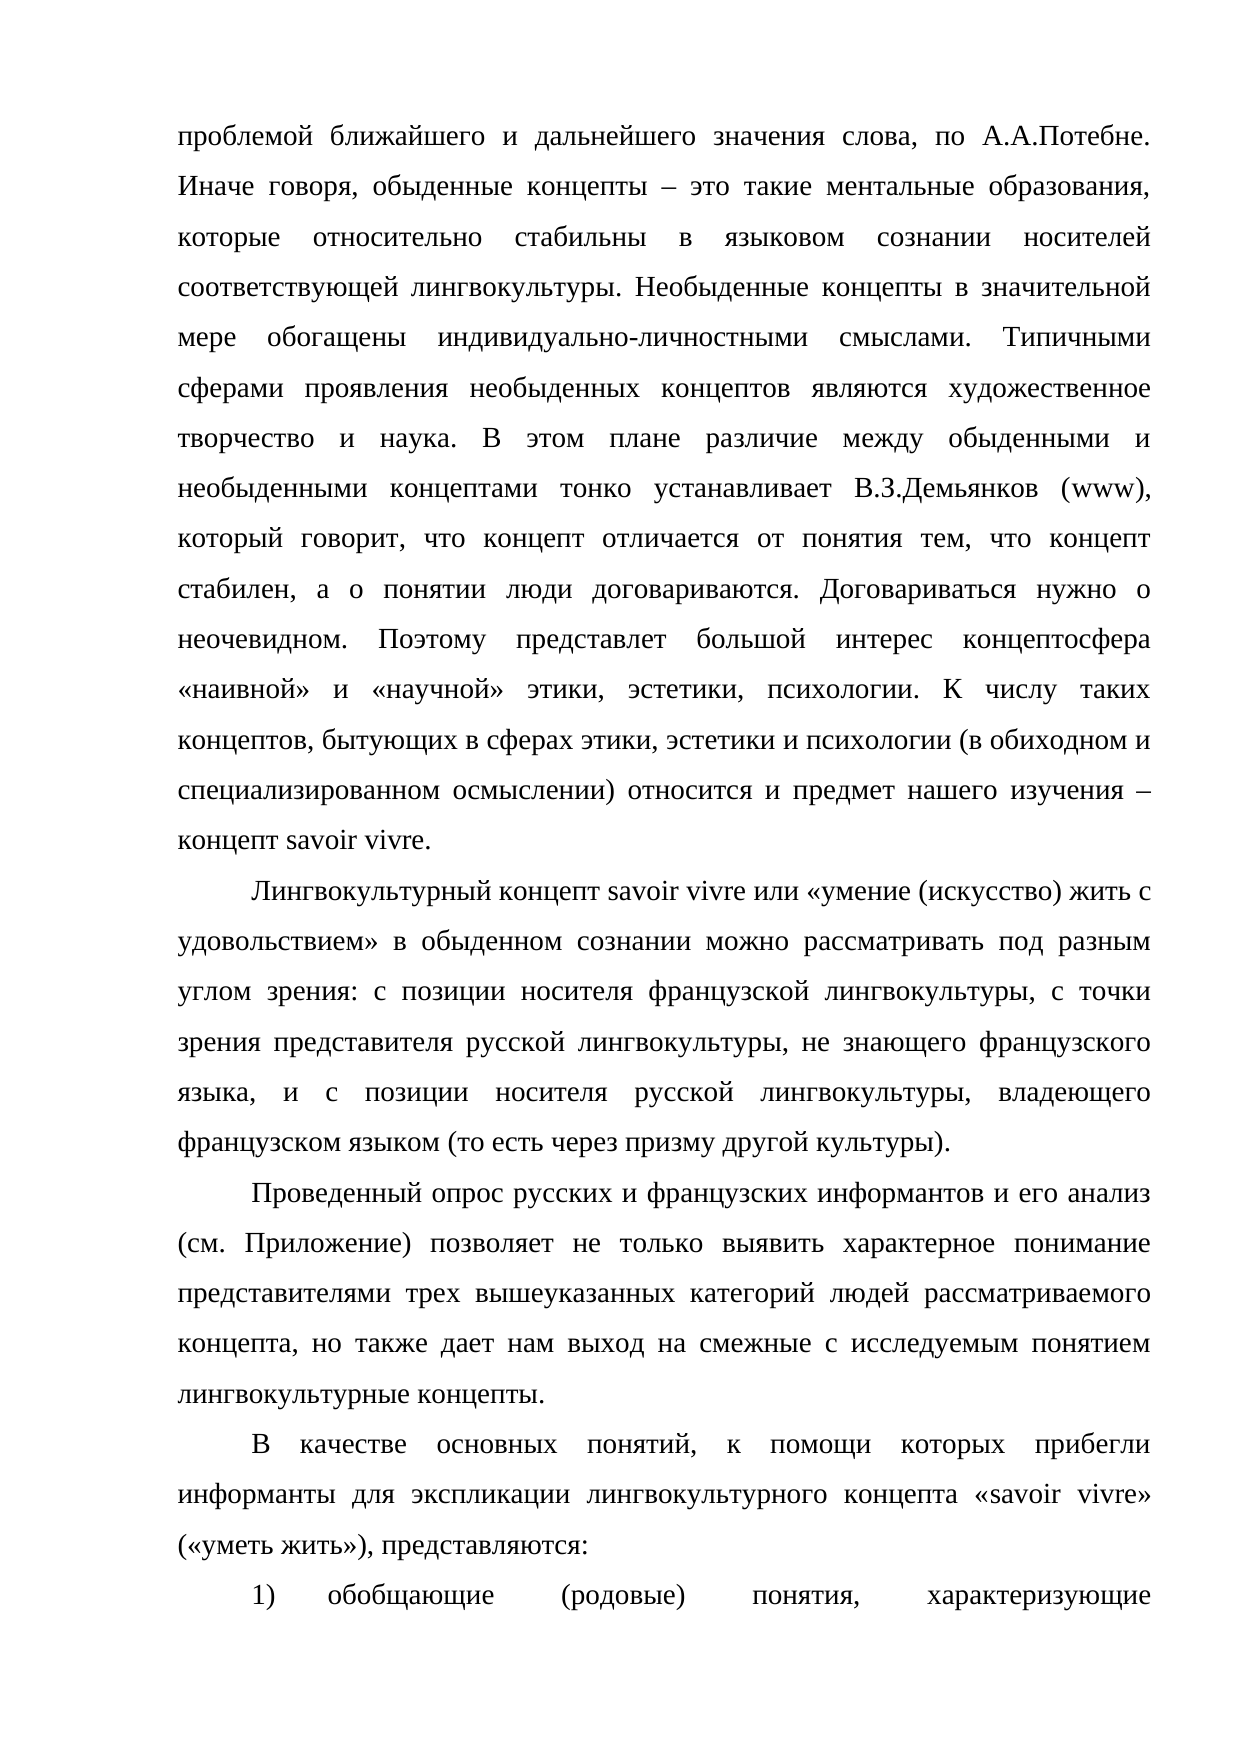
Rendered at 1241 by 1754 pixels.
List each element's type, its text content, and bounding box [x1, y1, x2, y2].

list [177, 1577, 1152, 1611]
text Лингвокультурный концепт savoir vivre или «умение (искусство) жить с удовольствием» в обыденном сознании можно рассматривать под разным углом зрения: с позиции носителя французской лингвокультуры, с точки зрения представителя русской лингвокультуры, не знающего французского языка, и с позиции носителя русской лингвокультуры, владеющего французском языком (то есть через призму другой культуры). [177, 873, 1152, 1158]
text В качестве основных понятий, к помощи которых прибегли информанты для экспликации лингвокультурного концепта «savoir vivre» («уметь жить»), представляются: [177, 1426, 1152, 1560]
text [177, 118, 1152, 856]
text Проведенный опрос русских и французских информантов и его анализ (см. Приложение) позволяет не только выявить характерное понимание представителями трех вышеуказанных категорий людей рассматриваемого концепта, но также дает нам выход на смежные с исследуемым понятием лингвокультурные концепты. [177, 1175, 1152, 1409]
